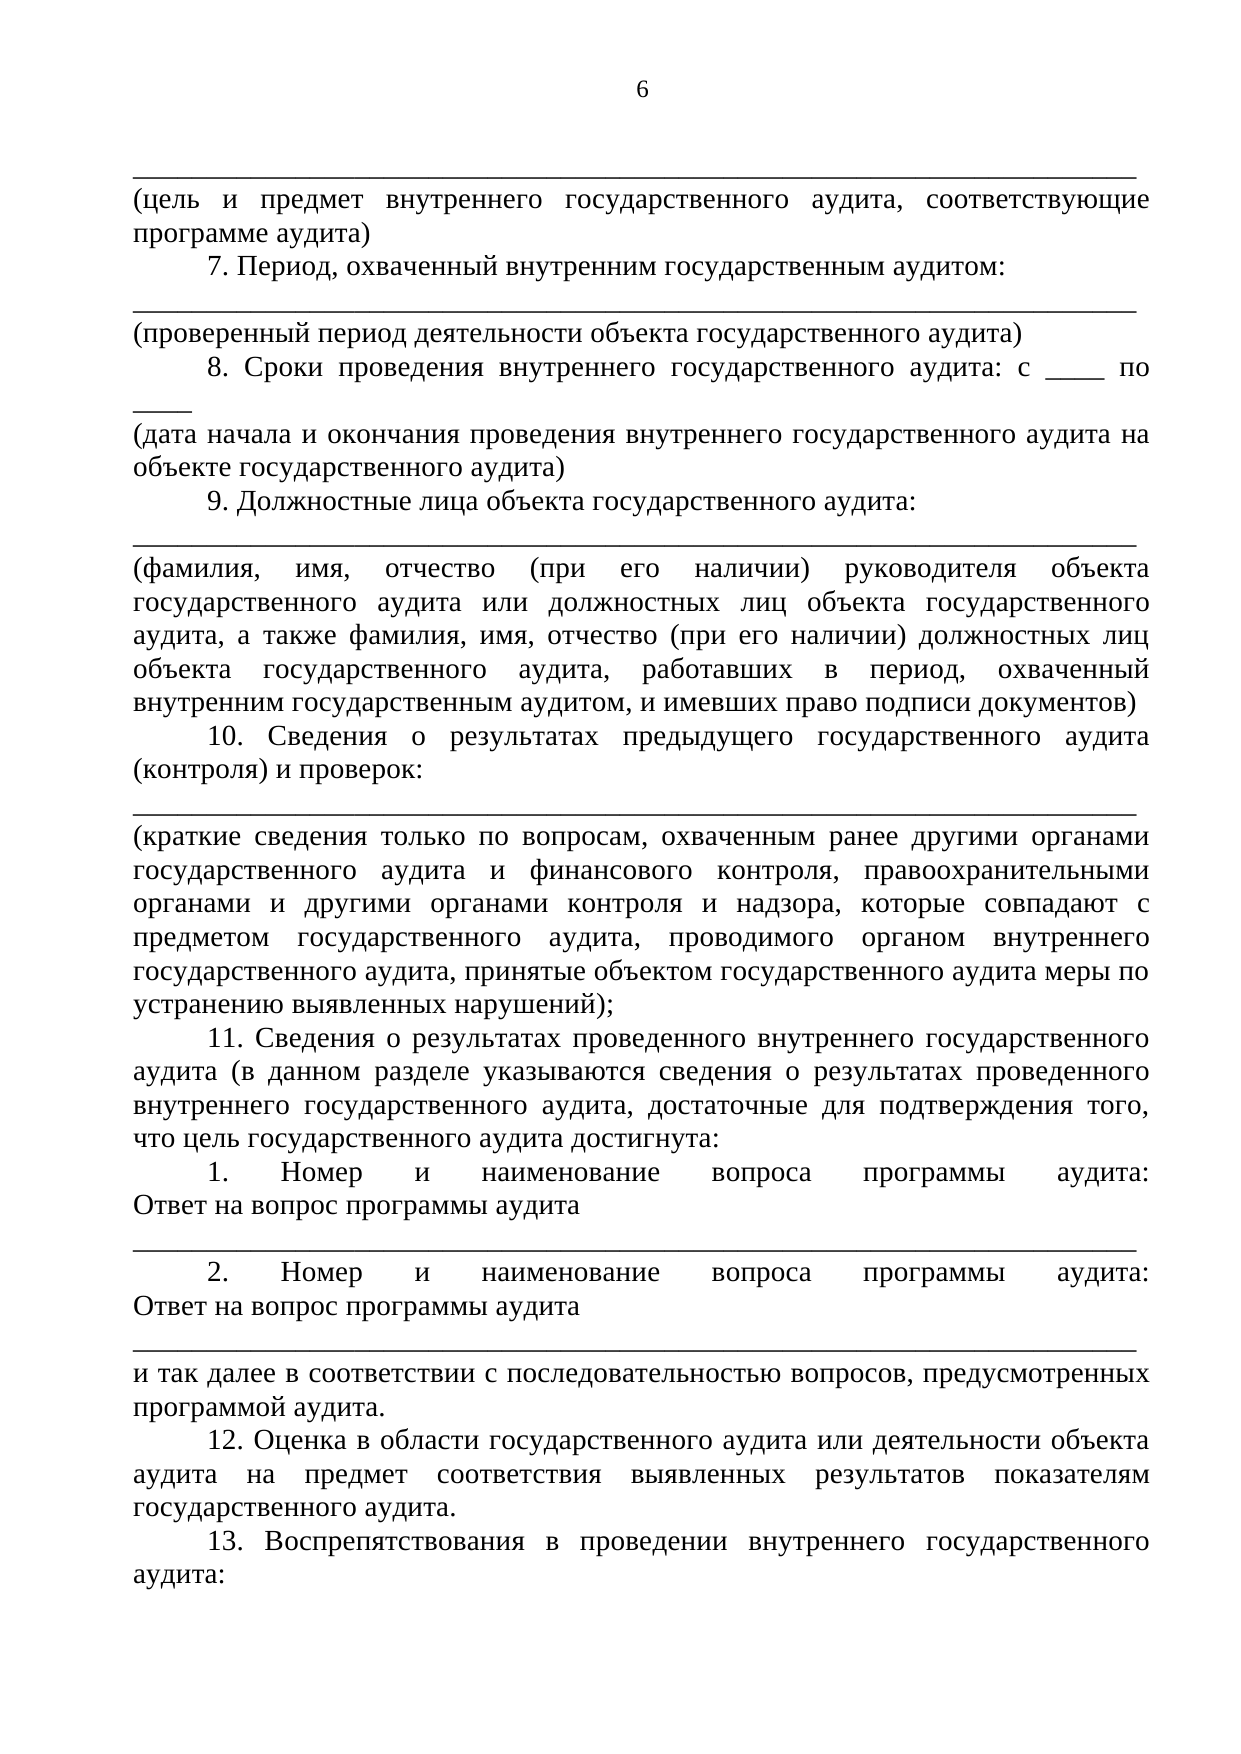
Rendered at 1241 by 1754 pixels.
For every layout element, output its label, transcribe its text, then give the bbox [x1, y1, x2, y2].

text ____________________________________________________________________ (фамилия, имя, отчество (при его наличии) руководителя объекта государственного аудита или должностных лиц объекта государственного аудита, а также фамилия, имя, отчество (при его наличии) должностных лиц объекта государственного аудита, работавших в период, охваченный внутренним государственным аудитом, и имевших право подписи документов) [133, 517, 1152, 718]
text ____________________________________________________________________ и так далее в соответствии с последовательностью вопросов, предусмотренных программой аудита. [133, 1322, 1152, 1422]
text 8. Сроки проведения внутреннего государственного аудита: с ____ по ____ (дата начала и окончания проведения внутреннего государственного аудита на объекте государственного аудита) [133, 349, 1152, 483]
text 9. Должностные лица объекта государственного аудита: [133, 483, 1152, 517]
text 13. Воспрепятствования в проведении внутреннего государственного аудита: [133, 1523, 1152, 1590]
text 10. Сведения о результатах предыдущего государственного аудита (контроля) и проверок: [133, 718, 1152, 785]
text 7. Период, охваченный внутренним государственным аудитом: [133, 248, 1152, 282]
text 11. Сведения о результатах проведенного внутреннего государственного аудита (в данном разделе указываются сведения о результатах проведенного внутреннего государственного аудита, достаточные для подтверждения того, что цель государственного аудита достигнута: [133, 1020, 1152, 1154]
text ____________________________________________________________________ (цель и предмет внутреннего государственного аудита, соответствующие программе аудита) [133, 148, 1152, 248]
text ____________________________________________________________________ (краткие сведения только по вопросам, охваченным ранее другими органами государственного аудита и финансового контроля, правоохранительными органами и другими органами контроля и надзора, которые совпадают с предметом государственного аудита, проводимого органом внутреннего государственного аудита, принятые объектом государственного аудита меры по устранению выявленных нарушений); [133, 785, 1152, 1020]
text 2. Номер и наименование вопроса программы аудита: Ответ на вопрос программы аудита [133, 1254, 1152, 1322]
text 12. Оценка в области государственного аудита или деятельности объекта аудита на предмет соответствия выявленных результатов показателям государственного аудита. [133, 1422, 1152, 1523]
text 1. Номер и наименование вопроса программы аудита: Ответ на вопрос программы аудита [133, 1154, 1152, 1221]
text ____________________________________________________________________ [133, 1221, 1152, 1254]
text ____________________________________________________________________ (проверенный период деятельности объекта государственного аудита) [133, 282, 1152, 349]
